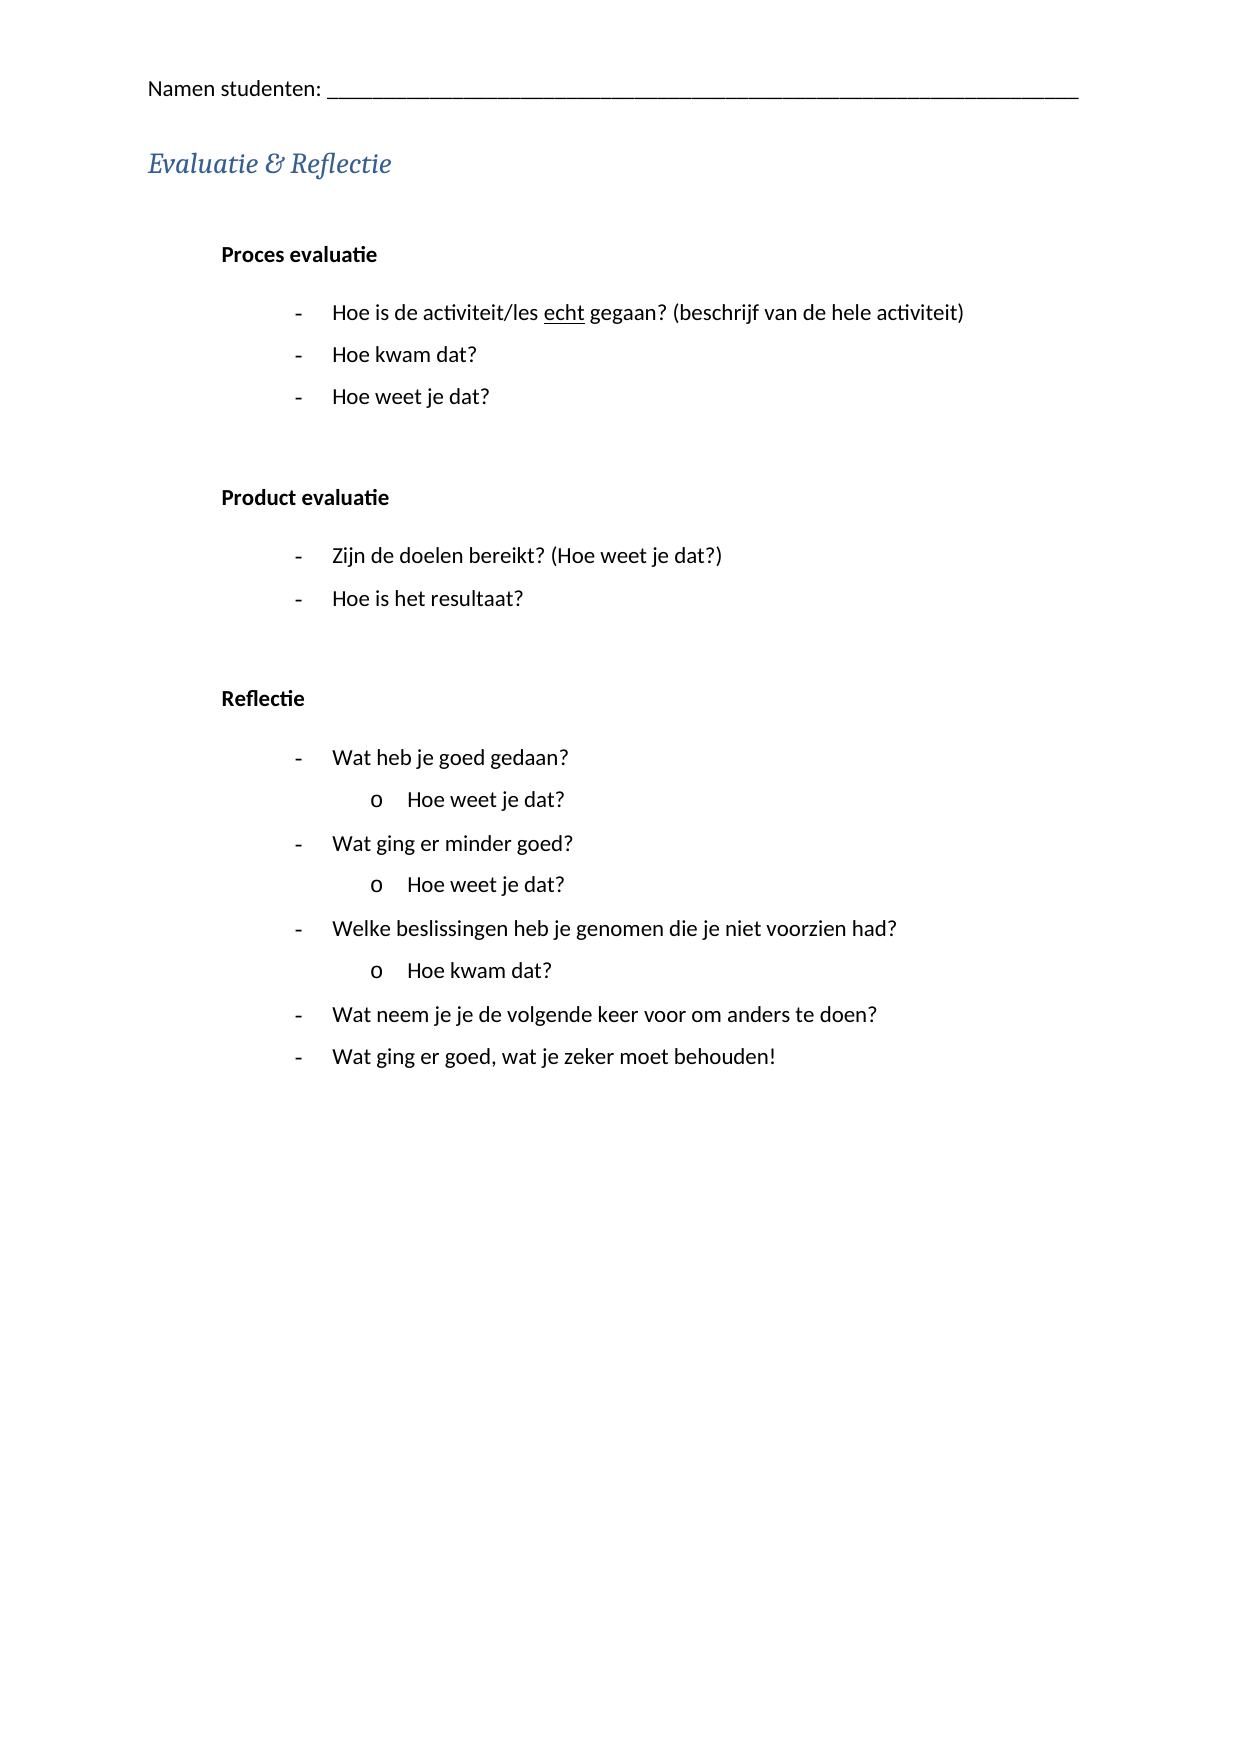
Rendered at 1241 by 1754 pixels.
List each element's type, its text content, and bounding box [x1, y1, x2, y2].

list Hoe weet je dat? [294, 382, 1093, 410]
text Reflectie [148, 684, 1093, 712]
text Proces evaluatie [148, 240, 1093, 268]
list Hoe weet je dat? [369, 785, 1093, 814]
list Wat ging er minder goed? [294, 829, 1093, 857]
text Product evaluatie [148, 483, 1093, 511]
list Wat heb je goed gedaan? [294, 743, 1093, 771]
subtitle Evaluatie & Reflectie [148, 148, 1093, 181]
list Welke beslissingen heb je genomen die je niet voorzien had? [294, 914, 1093, 942]
list Hoe is het resultaat? [294, 584, 1093, 612]
list Zijn de doelen bereikt? (Hoe weet je dat?) [294, 542, 1093, 570]
list Wat neem je je de volgende keer voor om anders te doen? [294, 1000, 1093, 1028]
list Hoe kwam dat? [294, 340, 1093, 368]
list Hoe kwam dat? [369, 956, 1093, 986]
list Hoe is de activiteit/les echt gegaan? (beschrijf van de hele activiteit) [294, 298, 1093, 326]
list Hoe weet je dat? [369, 871, 1093, 900]
list Wat ging er goed, wat je zeker moet behouden! [294, 1042, 1093, 1070]
